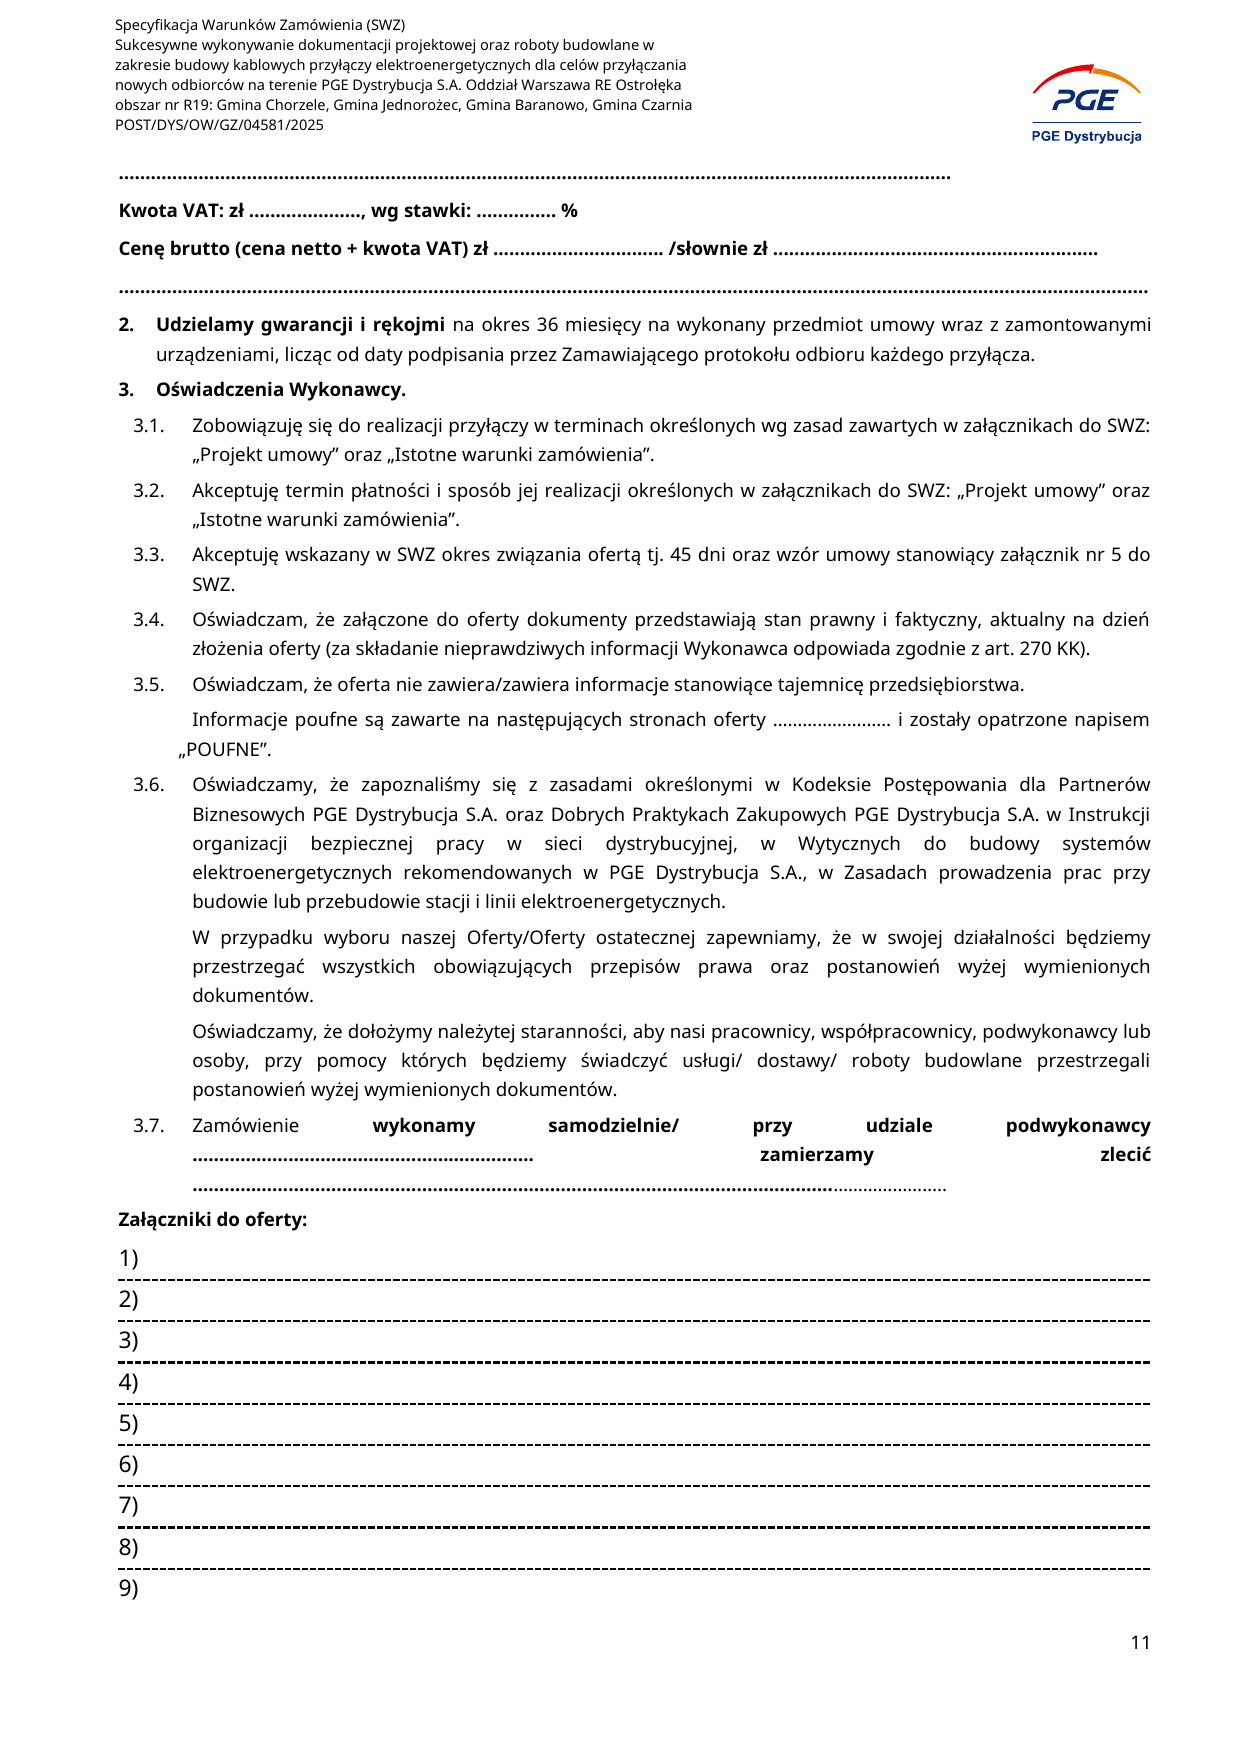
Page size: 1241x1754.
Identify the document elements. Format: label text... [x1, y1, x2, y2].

text ………………………………………………………………………………………………………………………………………… [118, 160, 1152, 185]
list Akceptuję termin płatności i sposób jej realizacji określonych w załącznikach do SWZ: „Projekt umowy” oraz „Istotne warunki zamówienia”. [133, 477, 1152, 532]
list Oświadczamy, że zapoznaliśmy się z zasadami określonymi w Kodeksie Postępowania dla Partnerów Biznesowych PGE Dystrybucja S.A. oraz Dobrych Praktykach Zakupowych PGE Dystrybucja S.A. w Instrukcji organizacji bezpiecznej pracy w sieci dystrybucyjnej, w Wytycznych do budowy systemów elektroenergetycznych rekomendowanych w PGE Dystrybucja S.A., w Zasadach prowadzenia prac przy budowie lub przebudowie stacji i linii elektroenergetycznych. [133, 772, 1152, 914]
list Zamówienie wykonamy samodzielnie/ przy udziale podwykonawcy ………………………………………………………. zamierzamy zlecić …………………………………………………………………………………………………………………………….. [133, 1112, 1152, 1196]
list Oświadczam, że załączone do oferty dokumenty przedstawiają stan prawny i faktyczny, aktualny na dzień złożenia oferty (za składanie nieprawdziwych informacji Wykonawca odpowiada zgodnie z art. 270 KK). [133, 606, 1152, 661]
text W przypadku wyboru naszej Oferty/Oferty ostatecznej zapewniamy, że w swojej działalności będziemy przestrzegać wszystkich obowiązujących przepisów prawa oraz postanowień wyżej wymienionych dokumentów. [192, 924, 1152, 1008]
text Cenę brutto (cena netto + kwota VAT) zł ................................ /słownie zł ............................................................. [118, 236, 1152, 261]
list Oświadczenia Wykonawcy. [118, 377, 1152, 402]
list Zobowiązuję się do realizacji przyłączy w terminach określonych wg zasad zawartych w załącznikach do SWZ: „Projekt umowy” oraz „Istotne warunki zamówienia”. [133, 412, 1152, 467]
text Oświadczamy, że dołożymy należytej staranności, aby nasi pracownicy, współpracownicy, podwykonawcy lub osoby, przy pomocy których będziemy świadczyć usługi/ dostawy/ roboty budowlane przestrzegali postanowień wyżej wymienionych dokumentów. [192, 1018, 1152, 1102]
list Akceptuję wskazany w SWZ okres związania ofertą tj. 45 dni oraz wzór umowy stanowiący załącznik nr 5 do SWZ. [133, 542, 1152, 596]
list Udzielamy gwarancji i rękojmi na okres 36 miesięcy na wykonany przedmiot umowy wraz z zamontowanymi urządzeniami, licząc od daty podpisania przez Zamawiającego protokołu odbioru każdego przyłącza. [118, 312, 1152, 367]
list Oświadczam, że oferta nie zawiera/zawiera informacje stanowiące tajemnicę przedsiębiorstwa. [133, 671, 1152, 697]
text …………………………………………………………………………………………………………………………………………………………………………. [118, 274, 1152, 299]
text Kwota VAT: zł …………………, wg stawki: …………… % [118, 198, 1152, 223]
text Załączniki do oferty: [118, 1206, 1152, 1232]
text Informacje poufne są zawarte na następujących stronach oferty …………………… i zostały opatrzone napisem „POUFNE”. [178, 707, 1152, 762]
